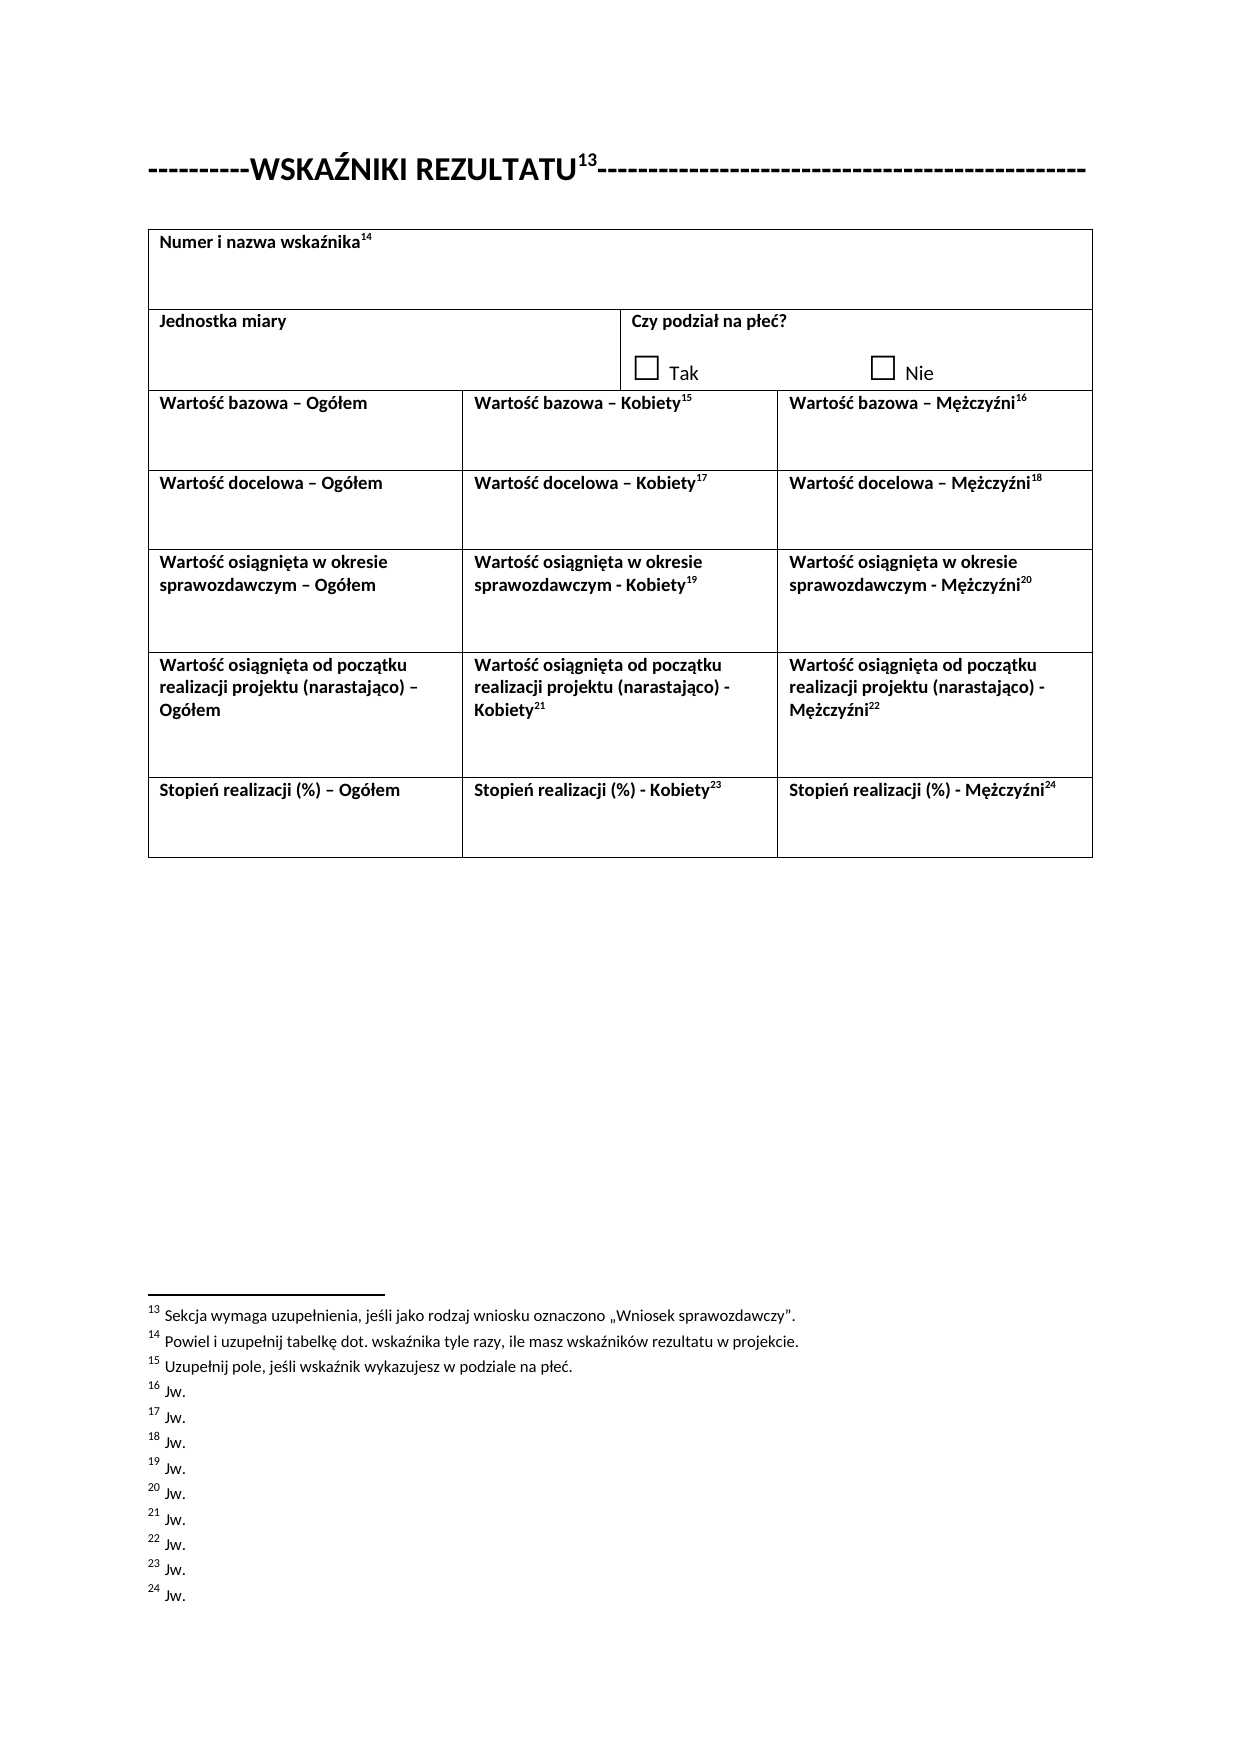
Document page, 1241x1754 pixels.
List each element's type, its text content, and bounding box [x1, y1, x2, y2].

table_cell Wartość osiągnięta w okresie sprawozdawczym – Ogółem [149, 550, 462, 652]
table_cell Stopień realizacji (%) – Ogółem [149, 778, 462, 857]
table_cell Wartość docelowa – Kobiety [463, 471, 777, 549]
table_cell Jednostka miary [149, 310, 620, 390]
table_cell Wartość bazowa – Kobiety [463, 391, 777, 470]
table_cell Wartość osiągnięta w okresie sprawozdawczym - Kobiety [463, 550, 777, 652]
table_cell Wartość bazowa – Mężczyźni [778, 391, 1092, 470]
table_cell Stopień realizacji (%) - Kobiety [463, 778, 777, 857]
table_cell Wartość docelowa – Mężczyźni [778, 471, 1092, 549]
text ----------WSKAŹNIKI REZULTATU------------------------------------------------ [148, 148, 1093, 188]
table_cell Wartość bazowa – Ogółem [149, 391, 462, 470]
table_cell Wartość osiągnięta od początku realizacji projektu (narastająco) – Ogółem [149, 653, 462, 777]
table_cell Wartość osiągnięta w okresie sprawozdawczym - Mężczyźni [778, 550, 1092, 652]
table_cell Wartość osiągnięta od początku realizacji projektu (narastająco) - Mężczyźni [778, 653, 1092, 777]
table_cell Nie [857, 310, 1092, 390]
table_cell Czy podział na płeć? Tak [621, 310, 857, 390]
table_cell Wartość docelowa – Ogółem [149, 471, 462, 549]
table_cell Stopień realizacji (%) - Mężczyźni [778, 778, 1092, 857]
table_header Numer i nazwa wskaźnika [149, 230, 1092, 308]
table_cell Wartość osiągnięta od początku realizacji projektu (narastająco) - Kobiety [463, 653, 777, 777]
